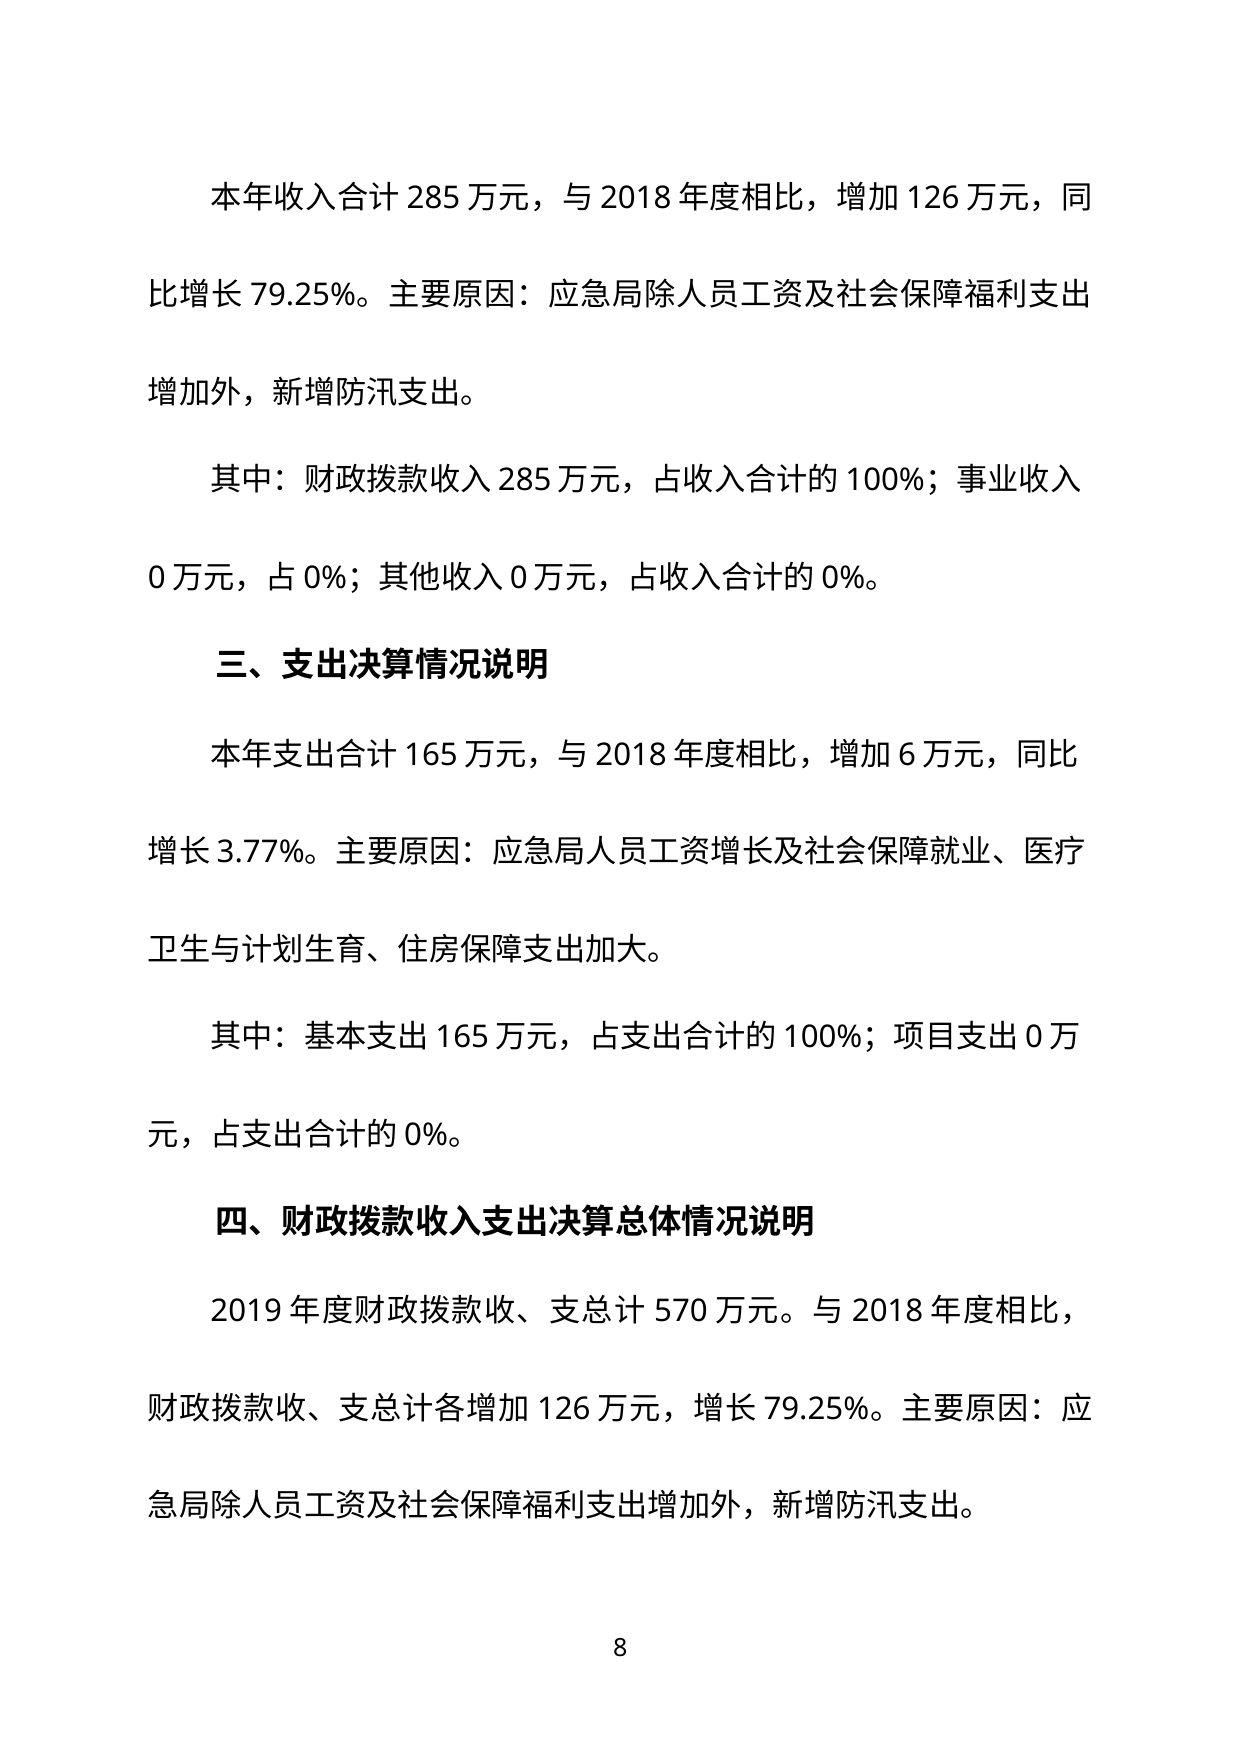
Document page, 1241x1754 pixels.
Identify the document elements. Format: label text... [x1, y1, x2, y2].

text 本年支出合计165万元，与2018年度相比，增加6万元，同比增长3.77%。主要原因：应急局人员工资增长及社会保障就业、医疗卫生与计划生育、住房保障支出加大。 [148, 719, 1092, 979]
text 本年收入合计285万元，与2018年度相比，增加126万元，同比增长79.25%。主要原因：应急局除人员工资及社会保障福利支出增加外，新增防汛支出。 [148, 162, 1092, 422]
text 其中：财政拨款收入285万元，占收入合计的100%；事业收入0万元，占0%；其他收入0万元，占收入合计的0%。 [148, 444, 1092, 607]
text 其中：基本支出165万元，占支出合计的100%；项目支出0万元，占支出合计的0%。 [148, 1001, 1092, 1164]
text 三、支出决算情况说明 [148, 630, 1092, 695]
text 四、财政拨款收入支出决算总体情况说明 [148, 1187, 1092, 1252]
text 2019年度财政拨款收、支总计570万元。与2018年度相比，财政拨款收、支总计各增加126万元，增长79.25%。主要原因：应急局除人员工资及社会保障福利支出增加外，新增防汛支出。 [148, 1276, 1092, 1536]
